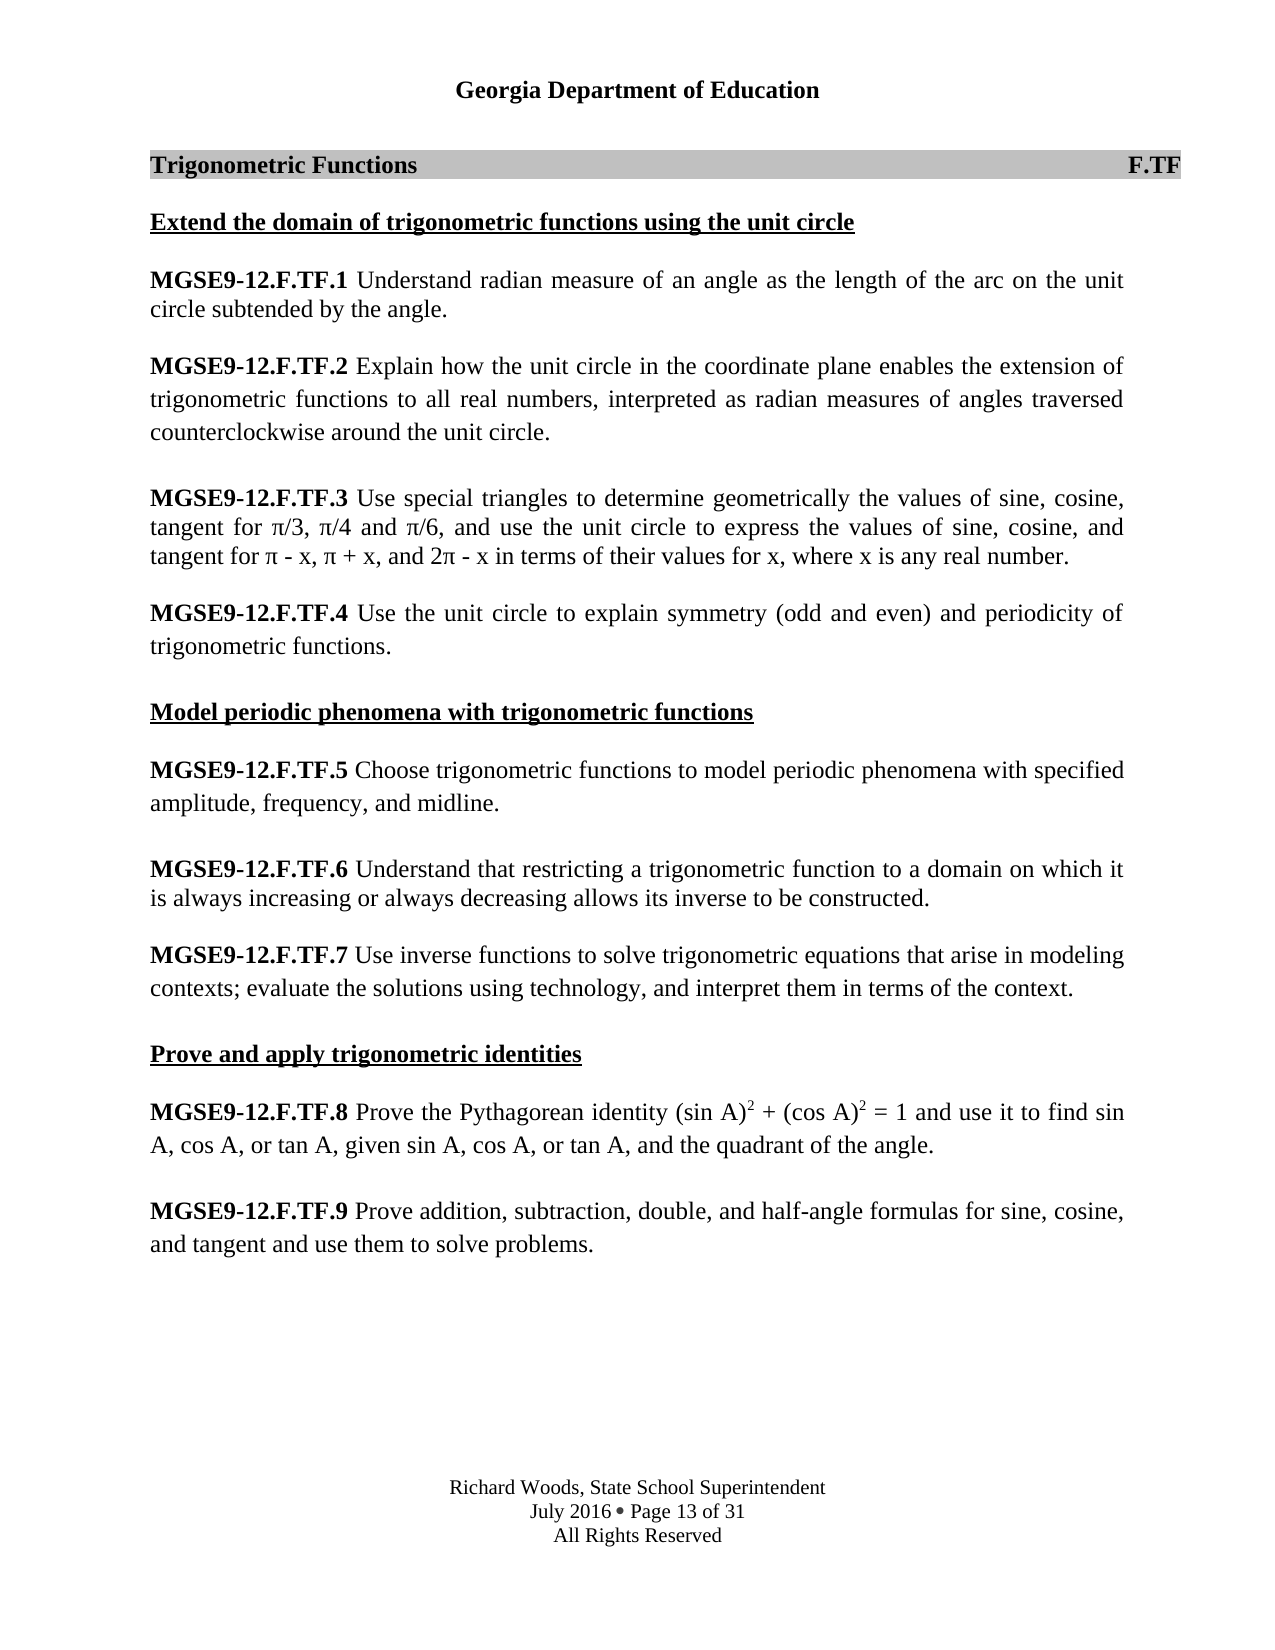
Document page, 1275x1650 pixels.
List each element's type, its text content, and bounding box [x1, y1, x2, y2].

text MGSE9-12.F.TF.7 Use inverse functions to solve trigonometric equations that arise in modeling contexts; evaluate the solutions using technology, and interpret them in terms of the context. [150, 940, 1125, 1002]
text MGSE9-12.F.TF.3 Use special triangles to determine geometrically the values of sine, cosine, tangent for π/3, π/4 and π/6, and use the unit circle to express the values of sine, cosine, and tangent for π - x, π + x, and 2π - x in terms of their values for x, where x is any real number. [150, 483, 1125, 569]
text MGSE9-12.F.TF.5 Choose trigonometric functions to model periodic phenomena with specified amplitude, frequency, and midline. [150, 755, 1125, 817]
text MGSE9-12.F.TF.2 Explain how the unit circle in the coordinate plane enables the extension of trigonometric functions to all real numbers, interpreted as radian measures of angles traversed counterclockwise around the unit circle. [150, 351, 1125, 446]
text Prove and apply trigonometric identities [150, 1039, 1125, 1068]
text MGSE9-12.F.TF.6 Understand that restricting a trigonometric function to a domain on which it is always increasing or always decreasing allows its inverse to be constructed. [150, 854, 1125, 911]
text MGSE9-12.F.TF.8 Prove the Pythagorean identity (sin A)2 + (cos A)2 = 1 and use it to find sin A, cos A, or tan A, given sin A, cos A, or tan A, and the quadrant of the angle. [150, 1097, 1125, 1158]
text Model periodic phenomena with trigonometric functions [150, 697, 1125, 726]
text MGSE9-12.F.TF.1 Understand radian measure of an angle as the length of the arc on the unit circle subtended by the angle. [150, 265, 1125, 322]
text MGSE9-12.F.TF.9 Prove addition, subtraction, double, and half-angle formulas for sine, cosine, and tangent and use them to solve problems. [150, 1196, 1125, 1258]
text Extend the domain of trigonometric functions using the unit circle [150, 207, 1125, 236]
text MGSE9-12.F.TF.4 Use the unit circle to explain symmetry (odd and even) and periodicity of trigonometric functions. [150, 598, 1125, 660]
